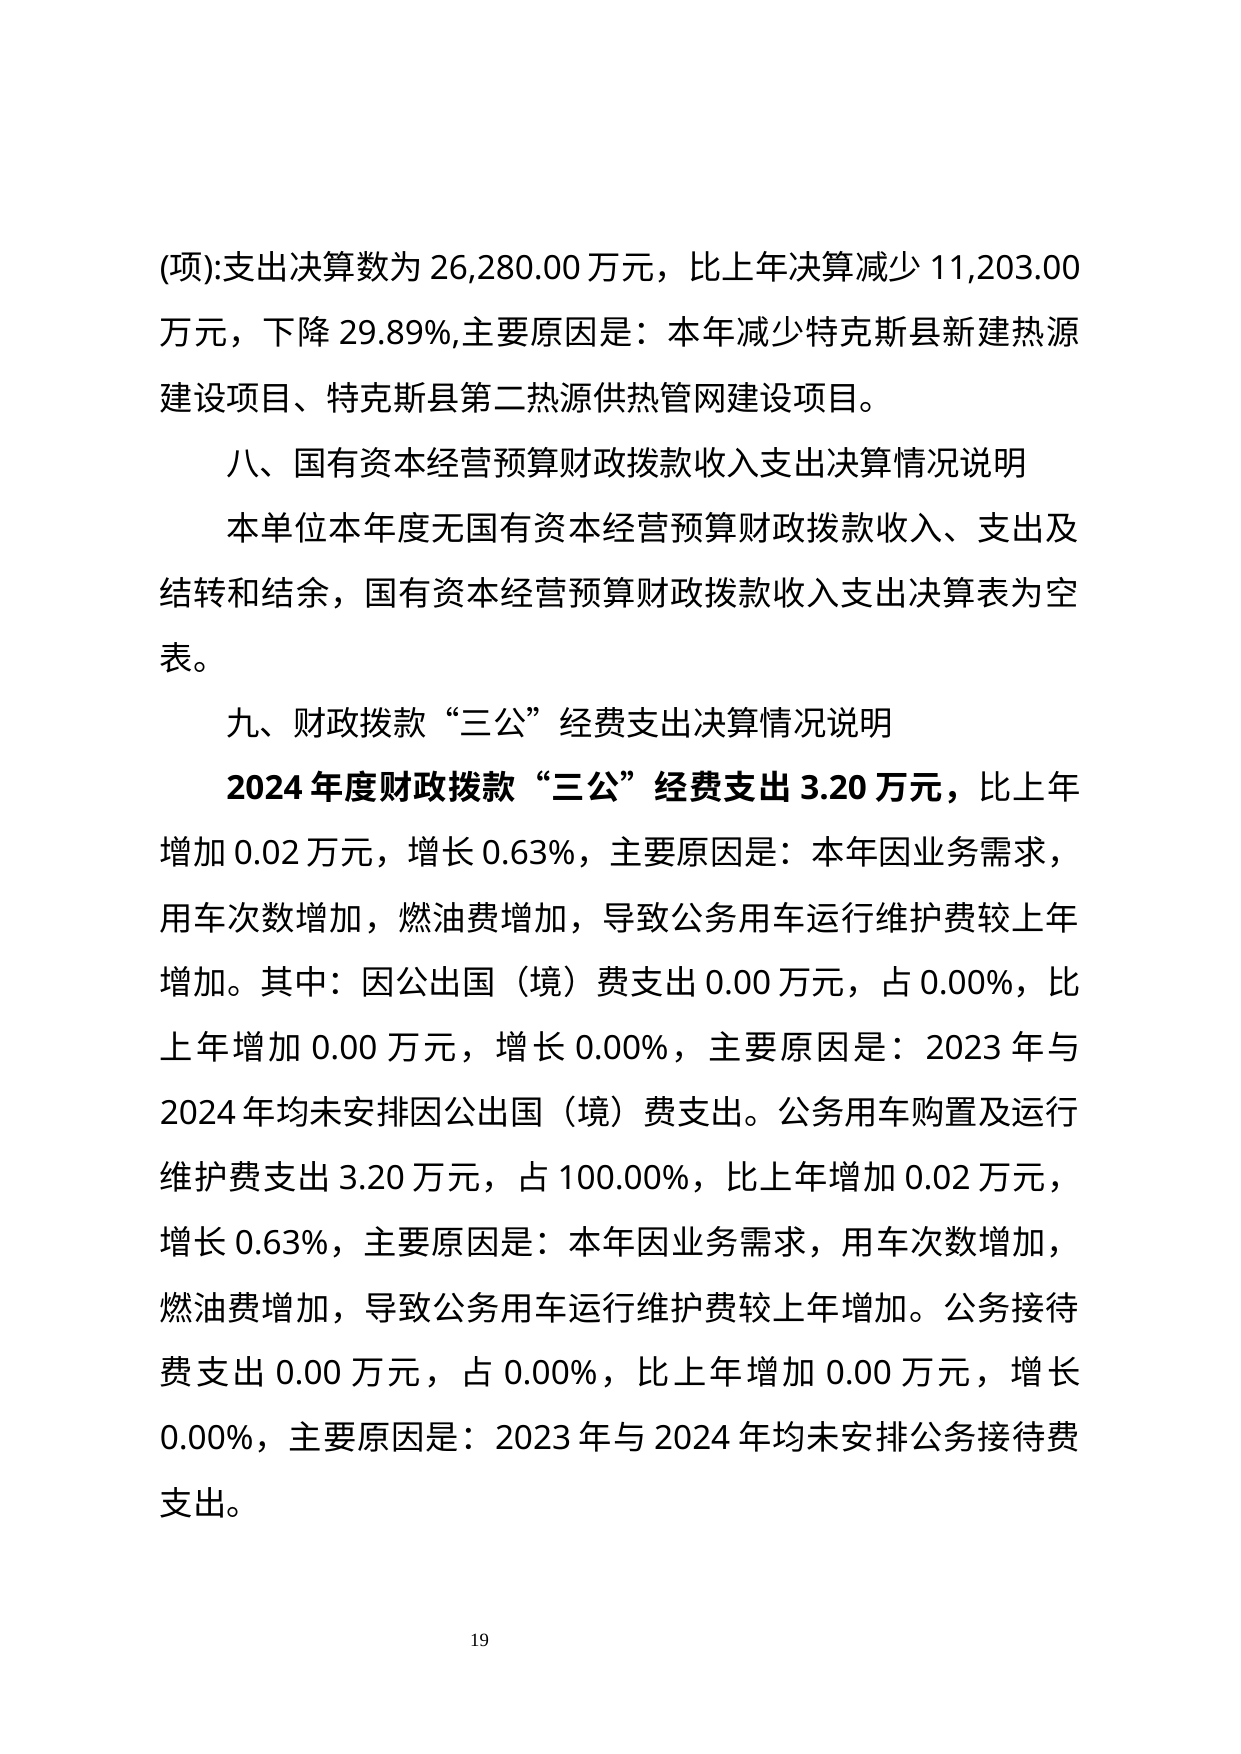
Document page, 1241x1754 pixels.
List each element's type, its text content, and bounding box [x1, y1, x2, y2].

text 本单位本年度无国有资本经营预算财政拨款收入、支出及结转和结余，国有资本经营预算财政拨款收入支出决算表为空表。 [159, 493, 1081, 688]
text 2024年度财政拨款“三公”经费支出3.20万元，比上年增加0.02万元，增长0.63%，主要原因是：本年因业务需求，用车次数增加，燃油费增加，导致公务用车运行维护费较上年增加。其中：因公出国（境）费支出0.00万元，占0.00%，比上年增加0.00万元，增长0.00%，主要原因是：2023年与2024年均未安排因公出国（境）费支出。公务用车购置及运行维护费支出3.20万元，占100.00%，比上年增加0.02万元，增长0.63%，主要原因是：本年因业务需求，用车次数增加，燃油费增加，导致公务用车运行维护费较上年增加。公务接待费支出0.00万元，占0.00%，比上年增加0.00万元，增长0.00%，主要原因是：2023年与2024年均未安排公务接待费支出。 [159, 753, 1081, 1533]
text 九、财政拨款“三公”经费支出决算情况说明 [159, 688, 1081, 753]
text 八、国有资本经营预算财政拨款收入支出决算情况说明 [159, 428, 1081, 493]
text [159, 233, 1081, 428]
